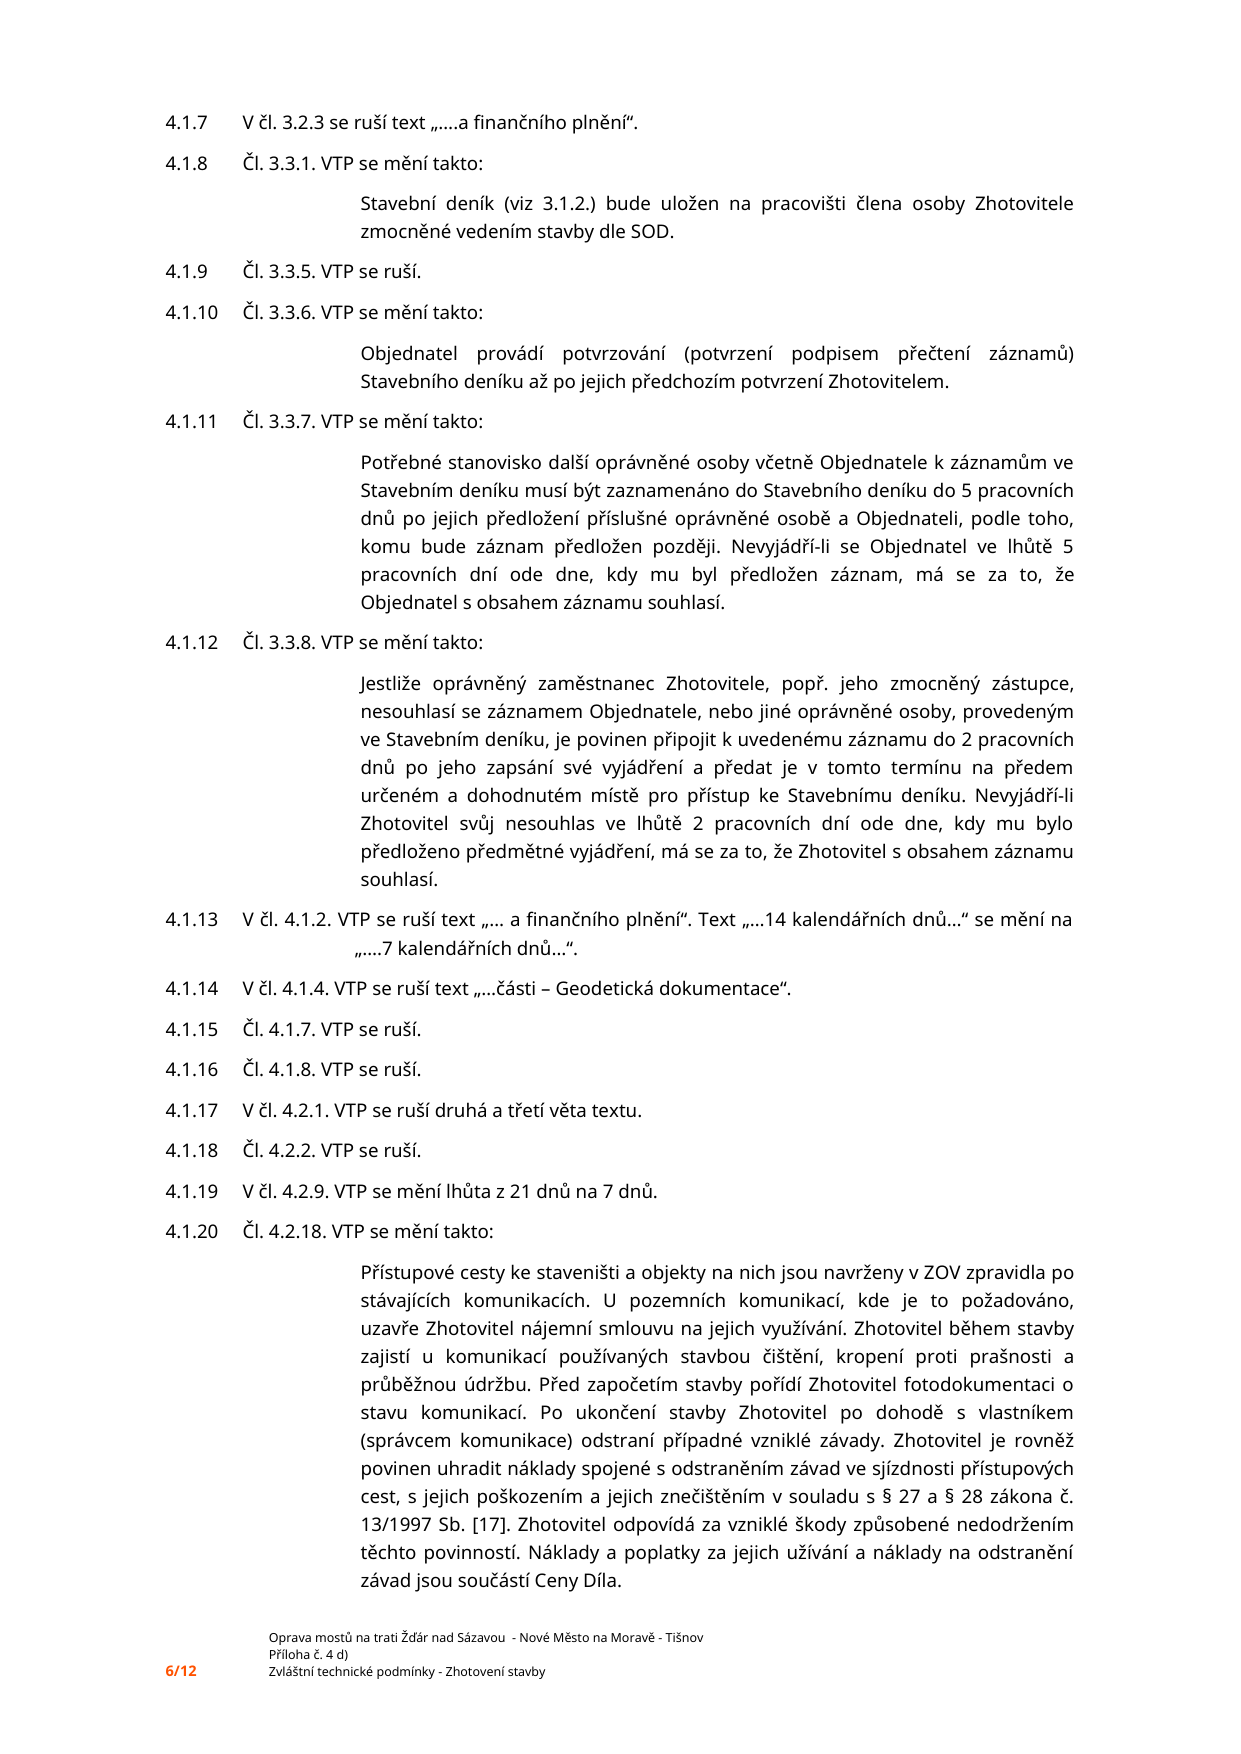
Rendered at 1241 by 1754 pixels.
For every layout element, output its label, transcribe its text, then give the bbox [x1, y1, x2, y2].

text Čl. 3.3.6. VTP se mění takto: [165, 299, 1075, 325]
list Jestliže oprávněný zaměstnanec Zhotovitele, popř. jeho zmocněný zástupce, nesouhlasí se záznamem Objednatele, nebo jiné oprávněné osoby, provedeným ve Stavebním deníku, je povinen připojit k uvedenému záznamu do 2 pracovních dnů po jeho zapsání své vyjádření a předat je v tomto termínu na předem určeném a dohodnutém místě pro přístup ke Stavebnímu deníku. Nevyjádří-li Zhotovitel svůj nesouhlas ve lhůtě 2 pracovních dní ode dne, kdy mu bylo předloženo předmětné vyjádření, má se za to, že Zhotovitel s obsahem záznamu souhlasí. [360, 670, 1075, 892]
text V čl. 4.2.1. VTP se ruší druhá a třetí věta textu. [165, 1097, 1075, 1122]
text V čl. 4.2.9. VTP se mění lhůta z 21 dnů na 7 dnů. [165, 1178, 1075, 1203]
text Čl. 3.3.7. VTP se mění takto: [165, 408, 1075, 434]
list Stavební deník (viz 3.1.2.) bude uložen na pracovišti člena osoby Zhotovitele zmocněné vedením stavby dle SOD. [360, 190, 1075, 244]
text Čl. 4.1.7. VTP se ruší. [165, 1016, 1075, 1041]
text Čl. 4.1.8. VTP se ruší. [165, 1056, 1075, 1082]
list Přístupové cesty ke staveništi a objekty na nich jsou navrženy v ZOV zpravidla po stávajících komunikacích. U pozemních komunikací, kde je to požadováno, uzavře Zhotovitel nájemní smlouvu na jejich využívání. Zhotovitel během stavby zajistí u komunikací používaných stavbou čištění, kropení proti prašnosti a průběžnou údržbu. Před započetím stavby pořídí Zhotovitel fotodokumentaci o stavu komunikací. Po ukončení stavby Zhotovitel po dohodě s vlastníkem (správcem komunikace) odstraní případné vzniklé závady. Zhotovitel je rovněž povinen uhradit náklady spojené s odstraněním závad ve sjízdnosti přístupových cest, s jejich poškozením a jejich znečištěním v souladu s § 27 a § 28 zákona č. 13/1997 Sb. [17]. Zhotovitel odpovídá za vzniklé škody způsobené nedodržením těchto povinností. Náklady a poplatky za jejich užívání a náklady na odstranění závad jsou součástí Ceny Díla. [360, 1259, 1075, 1593]
text Čl. 3.3.8. VTP se mění takto: [165, 629, 1075, 655]
text V čl. 3.2.3 se ruší text „….a finančního plnění“. [165, 109, 1075, 135]
text Čl. 3.3.1. VTP se mění takto: [165, 150, 1075, 175]
list Potřebné stanovisko další oprávněné osoby včetně Objednatele k záznamům ve Stavebním deníku musí být zaznamenáno do Stavebního deníku do 5 pracovních dnů po jejich předložení příslušné oprávněné osobě a Objednateli, podle toho, komu bude záznam předložen později. Nevyjádří-li se Objednatel ve lhůtě 5 pracovních dní ode dne, kdy mu byl předložen záznam, má se za to, že Objednatel s obsahem záznamu souhlasí. [360, 449, 1075, 614]
text Čl. 4.2.18. VTP se mění takto: [165, 1218, 1075, 1244]
list Objednatel provádí potvrzování (potvrzení podpisem přečtení záznamů) Stavebního deníku až po jejich předchozím potvrzení Zhotovitelem. [360, 340, 1075, 393]
text Čl. 4.2.2. VTP se ruší. [165, 1137, 1075, 1163]
text V čl. 4.1.2. VTP se ruší text „… a finančního plnění“. Text „…14 kalendářních dnů…“ se mění na „….7 kalendářních dnů…“. [165, 907, 1075, 960]
text Čl. 3.3.5. VTP se ruší. [165, 259, 1075, 284]
text V čl. 4.1.4. VTP se ruší text „…části – Geodetická dokumentace“. [165, 975, 1075, 1001]
